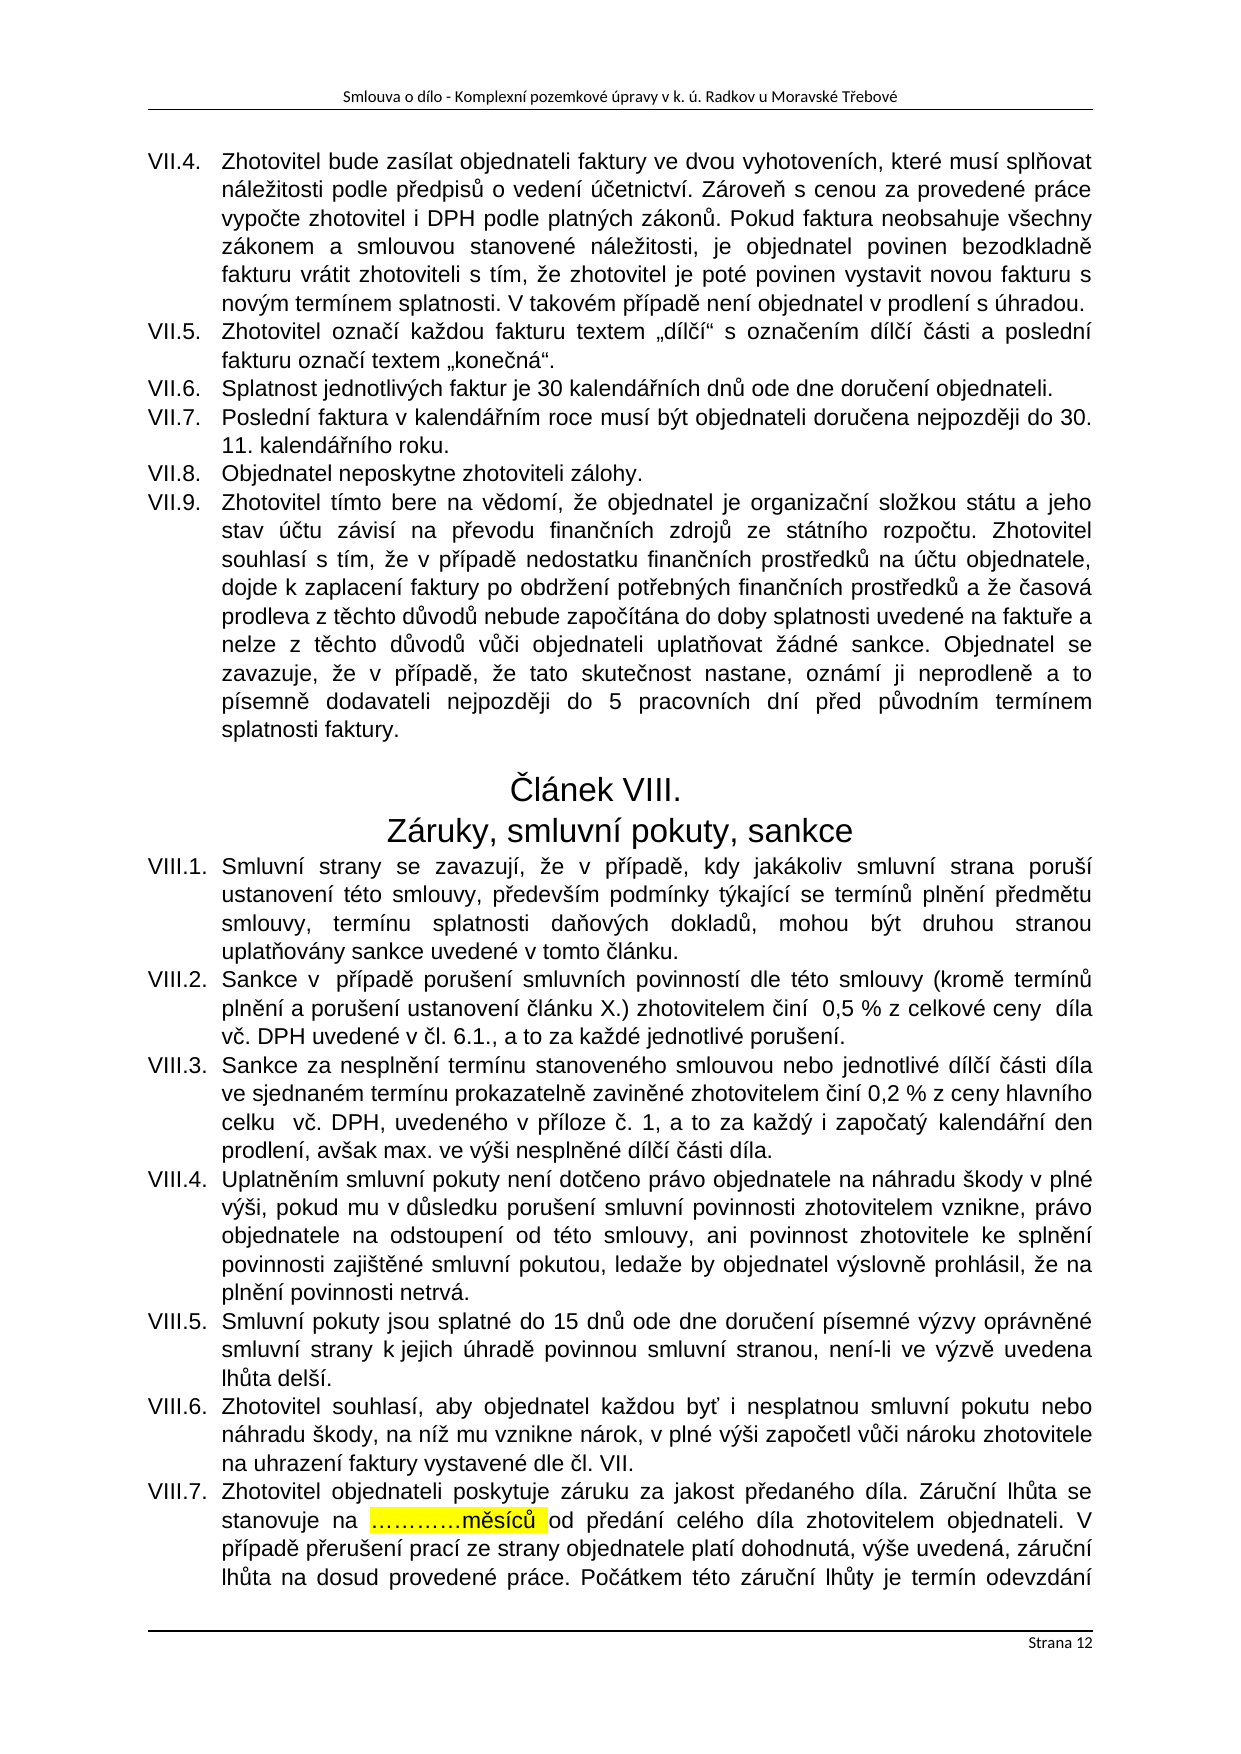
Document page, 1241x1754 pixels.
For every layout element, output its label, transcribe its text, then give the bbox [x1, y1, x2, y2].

list Zhotovitel tímto bere na vědomí, že objednatel je organizační složkou státu a jeho stav účtu závisí na převodu finančních zdrojů ze státního rozpočtu. Zhotovitel souhlasí s tím, že v případě nedostatku finančních prostředků na účtu objednatele, dojde k zaplacení faktury po obdržení potřebných finančních prostředků a že časová prodleva z těchto důvodů nebude započítána do doby splatnosti uvedené na faktuře a nelze z těchto důvodů vůči objednateli uplatňovat žádné sankce. Objednatel se zavazuje, že v případě, že tato skutečnost nastane, oznámí ji neprodleně a to písemně dodavateli nejpozději do 5 pracovních dní před původním termínem splatnosti faktury. [148, 489, 1093, 743]
list Sankce v případě porušení smluvních povinností dle této smlouvy (kromě termínů plnění a porušení ustanovení článku X.) zhotovitelem činí 0,5 % z celkové ceny díla vč. DPH uvedené v čl. 6.1., a to za každé jednotlivé porušení. [148, 966, 1093, 1050]
list Smluvní pokuty jsou splatné do 15 dnů ode dne doručení písemné výzvy oprávněné smluvní strany k jejich úhradě povinnou smluvní stranou, není-li ve výzvě uvedena lhůta delší. [148, 1308, 1093, 1391]
list Zhotovitel označí každou fakturu textem „dílčí“ s označením dílčí části a poslední fakturu označí textem „konečná“. [148, 318, 1093, 373]
list Splatnost jednotlivých faktur je 30 kalendářních dnů ode dne doručení objednateli. [148, 375, 1093, 401]
list Objednatel neposkytne zhotoviteli zálohy. [148, 460, 1093, 487]
list Zhotovitel souhlasí, aby objednatel každou byť i nesplatnou smluvní pokutu nebo náhradu škody, na níž mu vznikne nárok, v plné výši započetl vůči nároku zhotovitele na uhrazení faktury vystavené dle čl. VII. [148, 1393, 1093, 1476]
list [148, 1478, 1093, 1590]
list Uplatněním smluvní pokuty není dotčeno právo objednatele na náhradu škody v plné výši, pokud mu v důsledku porušení smluvní povinnosti zhotovitelem vznikne, právo objednatele na odstoupení od této smlouvy, ani povinnost zhotovitele ke splnění povinnosti zajištěné smluvní pokutou, ledaže by objednatel výslovně prohlásil, že na plnění povinnosti netrvá. [148, 1166, 1093, 1306]
list Poslední faktura v kalendářním roce musí být objednateli doručena nejpozději do 30. 11. kalendářního roku. [148, 403, 1093, 458]
list Zhotovitel bude zasílat objednateli faktury ve dvou vyhotoveních, které musí splňovat náležitosti podle předpisů o vedení účetnictví. Zároveň s cenou za provedené práce vypočte zhotovitel i DPH podle platných zákonů. Pokud faktura neobsahuje všechny zákonem a smlouvou stanovené náležitosti, je objednatel povinen bezodkladně fakturu vrátit zhotoviteli s tím, že zhotovitel je poté povinen vystavit novou fakturu s novým termínem splatnosti. V takovém případě není objednatel v prodlení s úhradou. [148, 148, 1093, 316]
subtitle Záruky, smluvní pokuty, sankce [148, 770, 1093, 850]
list Smluvní strany se zavazují, že v případě, kdy jakákoliv smluvní strana poruší ustanovení této smlouvy, především podmínky týkající se termínů plnění předmětu smlouvy, termínu splatnosti daňových dokladů, mohou být druhou stranou uplatňovány sankce uvedené v tomto článku. [148, 853, 1093, 964]
list Sankce za nesplnění termínu stanoveného smlouvou nebo jednotlivé dílčí části díla ve sjednaném termínu prokazatelně zaviněné zhotovitelem činí 0,2 % z ceny hlavního celku vč. DPH, uvedeného v příloze č. 1, a to za každý i započatý kalendářní den prodlení, avšak max. ve výši nesplněné dílčí části díla. [148, 1052, 1093, 1163]
